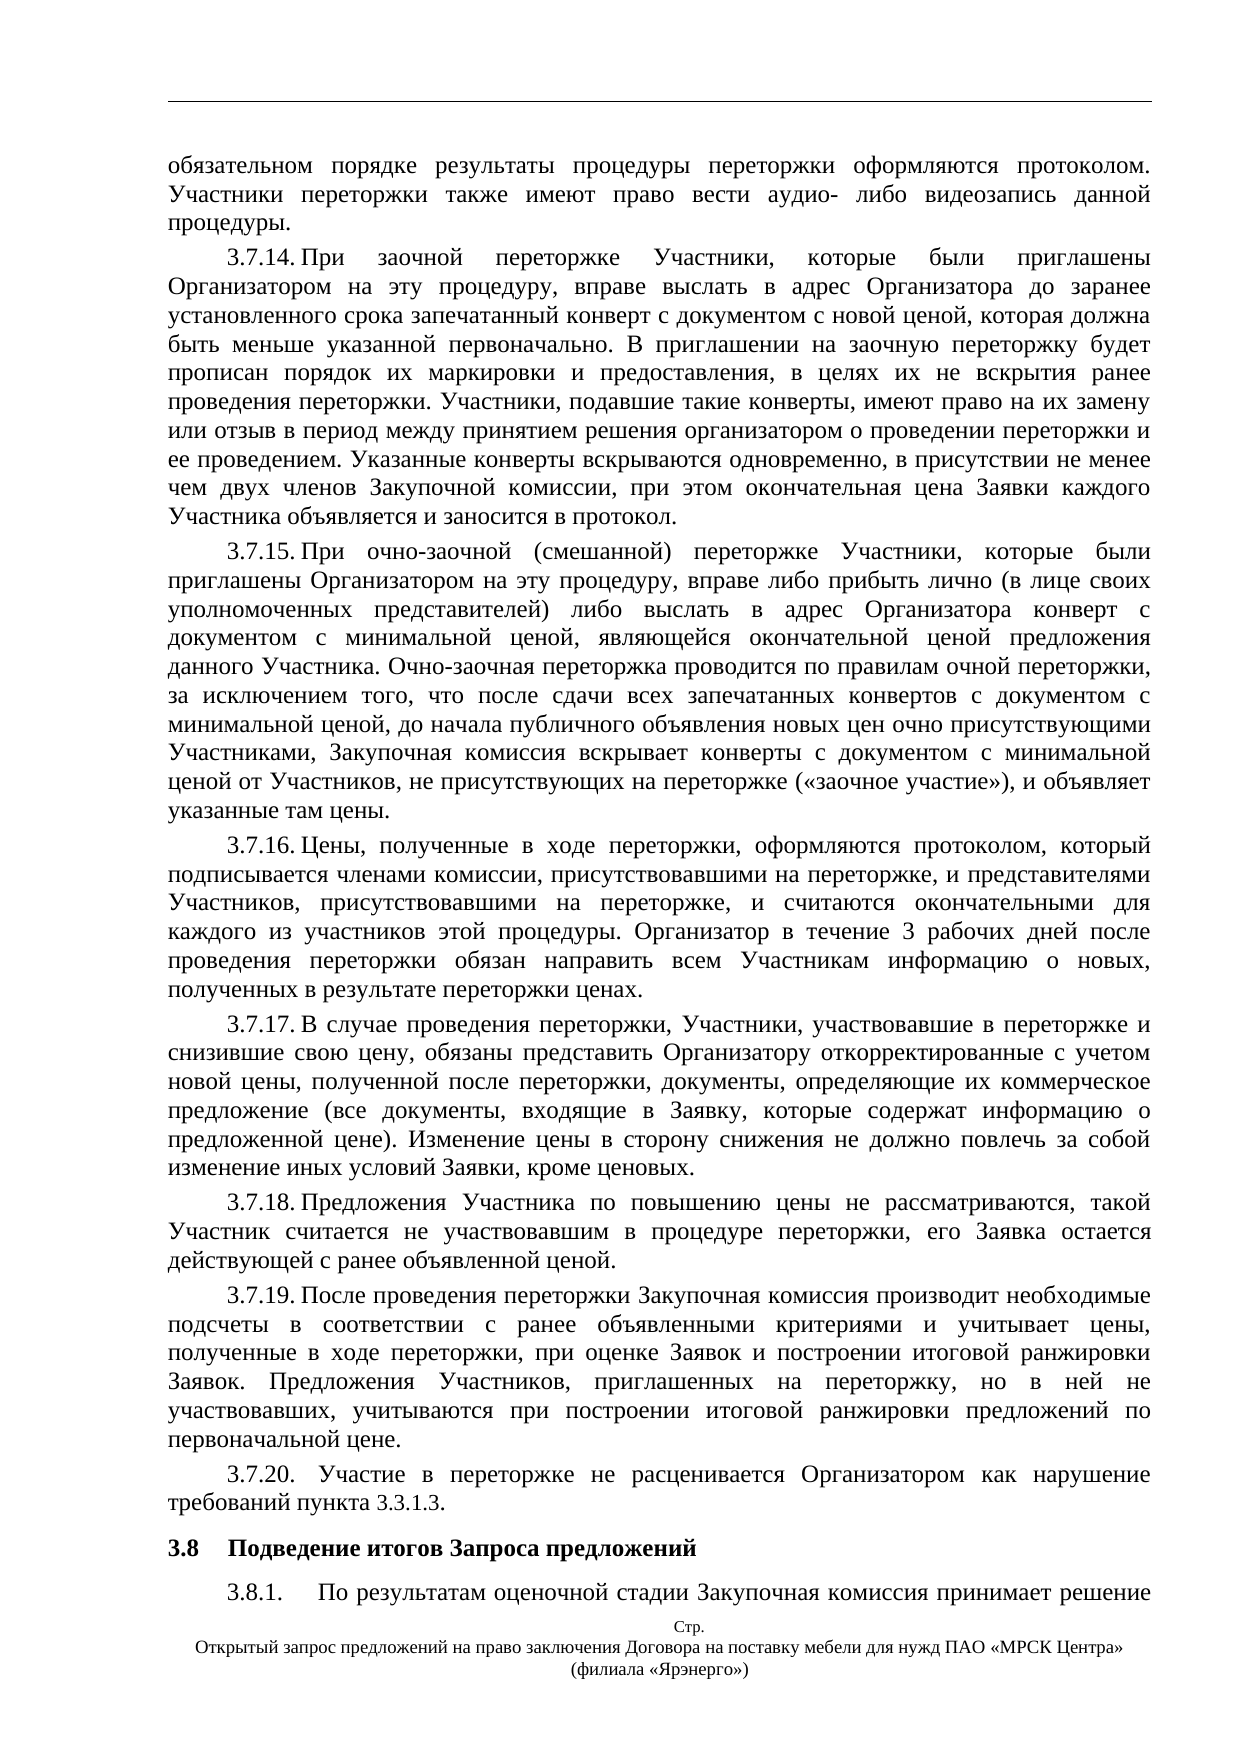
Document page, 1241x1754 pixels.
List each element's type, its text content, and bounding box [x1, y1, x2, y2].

list В случае проведения переторжки, Участники, участвовавшие в переторжке и снизившие свою цену, обязаны представить Организатору откорректированные с учетом новой цены, полученной после переторжки, документы, определяющие их коммерческое предложение (все документы, входящие в Заявку, которые содержат информацию о предложенной цене). Изменение цены в сторону снижения не должно повлечь за собой изменение иных условий Заявки, кроме ценовых. [168, 1009, 1152, 1181]
list При заочной переторжке Участники, которые были приглашены Организатором на эту процедуру, вправе выслать в адрес Организатора до заранее установленного срока запечатанный конверт с документом с новой ценой, которая должна быть меньше указанной первоначально. В приглашении на заочную переторжку будет прописан порядок их маркировки и предоставления, в целях их не вскрытия ранее проведения переторжки. Участники, подавшие такие конверты, имеют право на их замену или отзыв в период между принятием решения организатором о проведении переторжки и ее проведением. Указанные конверты вскрываются одновременно, в присутствии не менее чем двух членов Закупочной комиссии, при этом окончательная цена Заявки каждого Участника объявляется и заносится в протокол. [168, 242, 1152, 530]
list Предложения Участника по повышению цены не рассматриваются, такой Участник считается не участвовавшим в процедуре переторжки, его Заявка остается действующей с ранее объявленной ценой. [168, 1187, 1152, 1274]
list При очно-заочной (смешанной) переторжке Участники, которые были приглашены Организатором на эту процедуру, вправе либо прибыть лично (в лице своих уполномоченных представителей) либо выслать в адрес Организатора конверт с документом с минимальной ценой, являющейся окончательной ценой предложения данного Участника. Очно-заочная переторжка проводится по правилам очной переторжки, за исключением того, что после сдачи всех запечатанных конвертов с документом с минимальной ценой, до начала публичного объявления новых цен очно присутствующими Участниками, Закупочная комиссия вскрывает конверты с документом с минимальной ценой от Участников, не присутствующих на переторжке («заочное участие»), и объявляет указанные там цены. [168, 536, 1152, 824]
subtitle Подведение итогов Запроса предложений [168, 1533, 1152, 1562]
list Участие в переторжке не расценивается Организатором как нарушение требований пункта 3.3.1.3. [168, 1459, 1152, 1516]
list Цены, полученные в ходе переторжки, оформляются протоколом, который подписывается членами комиссии, присутствовавшими на переторжке, и представителями Участников, присутствовавшими на переторжке, и считаются окончательными для каждого из участников этой процедуры. Организатор в течение 3 рабочих дней после проведения переторжки обязан направить всем Участникам информацию о новых, полученных в результате переторжки ценах. [168, 830, 1152, 1002]
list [168, 150, 1152, 236]
list После проведения переторжки Закупочная комиссия производит необходимые подсчеты в соответствии с ранее объявленными критериями и учитывает цены, полученные в ходе переторжки, при оценке Заявок и построении итоговой ранжировки Заявок. Предложения Участников, приглашенных на переторжку, но в ней не участвовавших, учитываются при построении итоговой ранжировки предложений по первоначальной цене. [168, 1280, 1152, 1452]
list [168, 1577, 1152, 1606]
